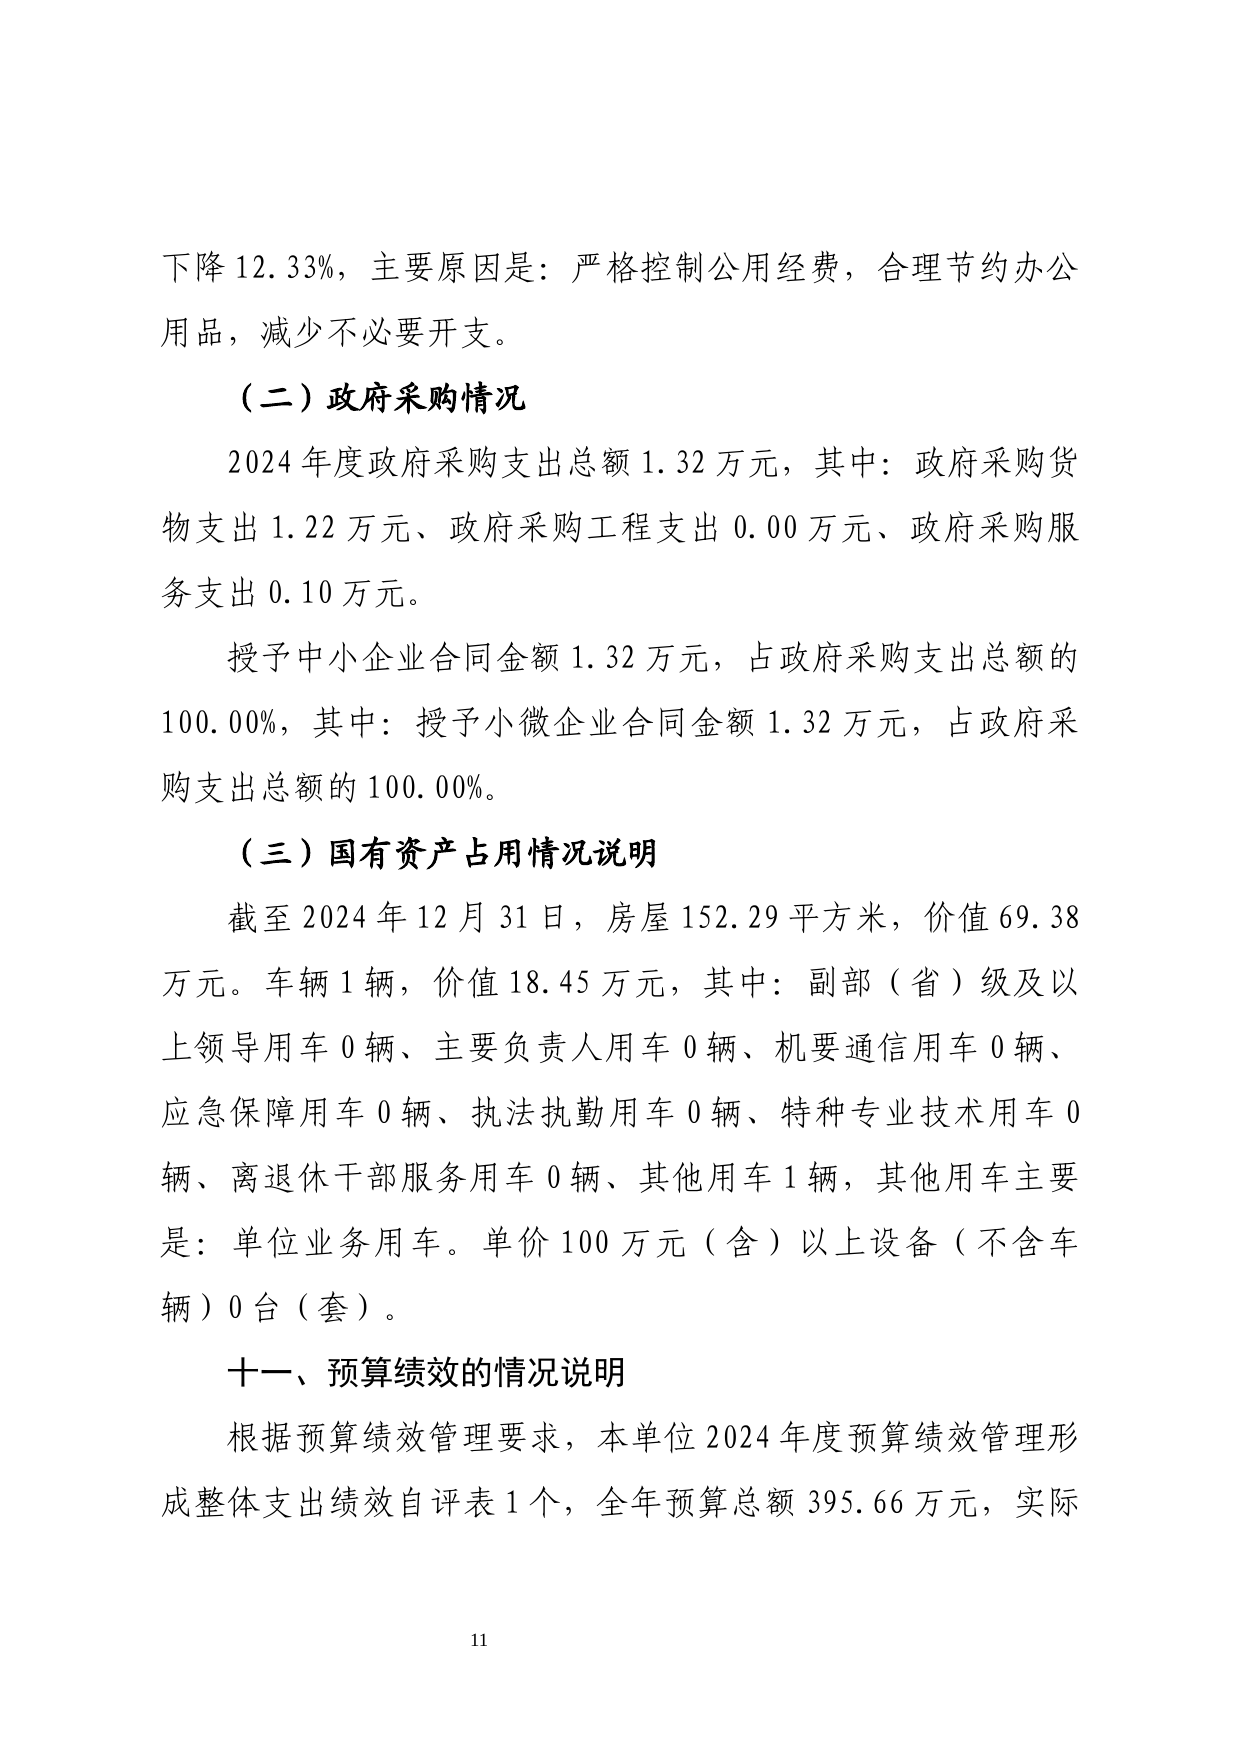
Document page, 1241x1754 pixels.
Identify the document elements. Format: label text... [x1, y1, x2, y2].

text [159, 233, 1081, 363]
text （三）国有资产占用情况说明 [159, 818, 1081, 883]
text 授予中小企业合同金额1.32万元，占政府采购支出总额的100.00%，其中：授予小微企业合同金额1.32万元，占政府采购支出总额的100.00%。 [159, 623, 1081, 818]
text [159, 1403, 1081, 1533]
text 截至2024年12月31日，房屋152.29平方米，价值69.38万元。车辆1辆，价值18.45万元，其中：副部（省）级及以上领导用车0辆、主要负责人用车0辆、机要通信用车0辆、应急保障用车0辆、执法执勤用车0辆、特种专业技术用车0辆、离退休干部服务用车0辆、其他用车1辆，其他用车主要是：单位业务用车。单价100万元（含）以上设备（不含车辆）0台（套）。 [159, 883, 1081, 1338]
text 十一、预算绩效的情况说明 [159, 1338, 1081, 1403]
text （二）政府采购情况 [159, 363, 1081, 428]
text 2024年度政府采购支出总额1.32万元，其中：政府采购货物支出1.22万元、政府采购工程支出0.00万元、政府采购服务支出0.10万元。 [159, 428, 1081, 623]
